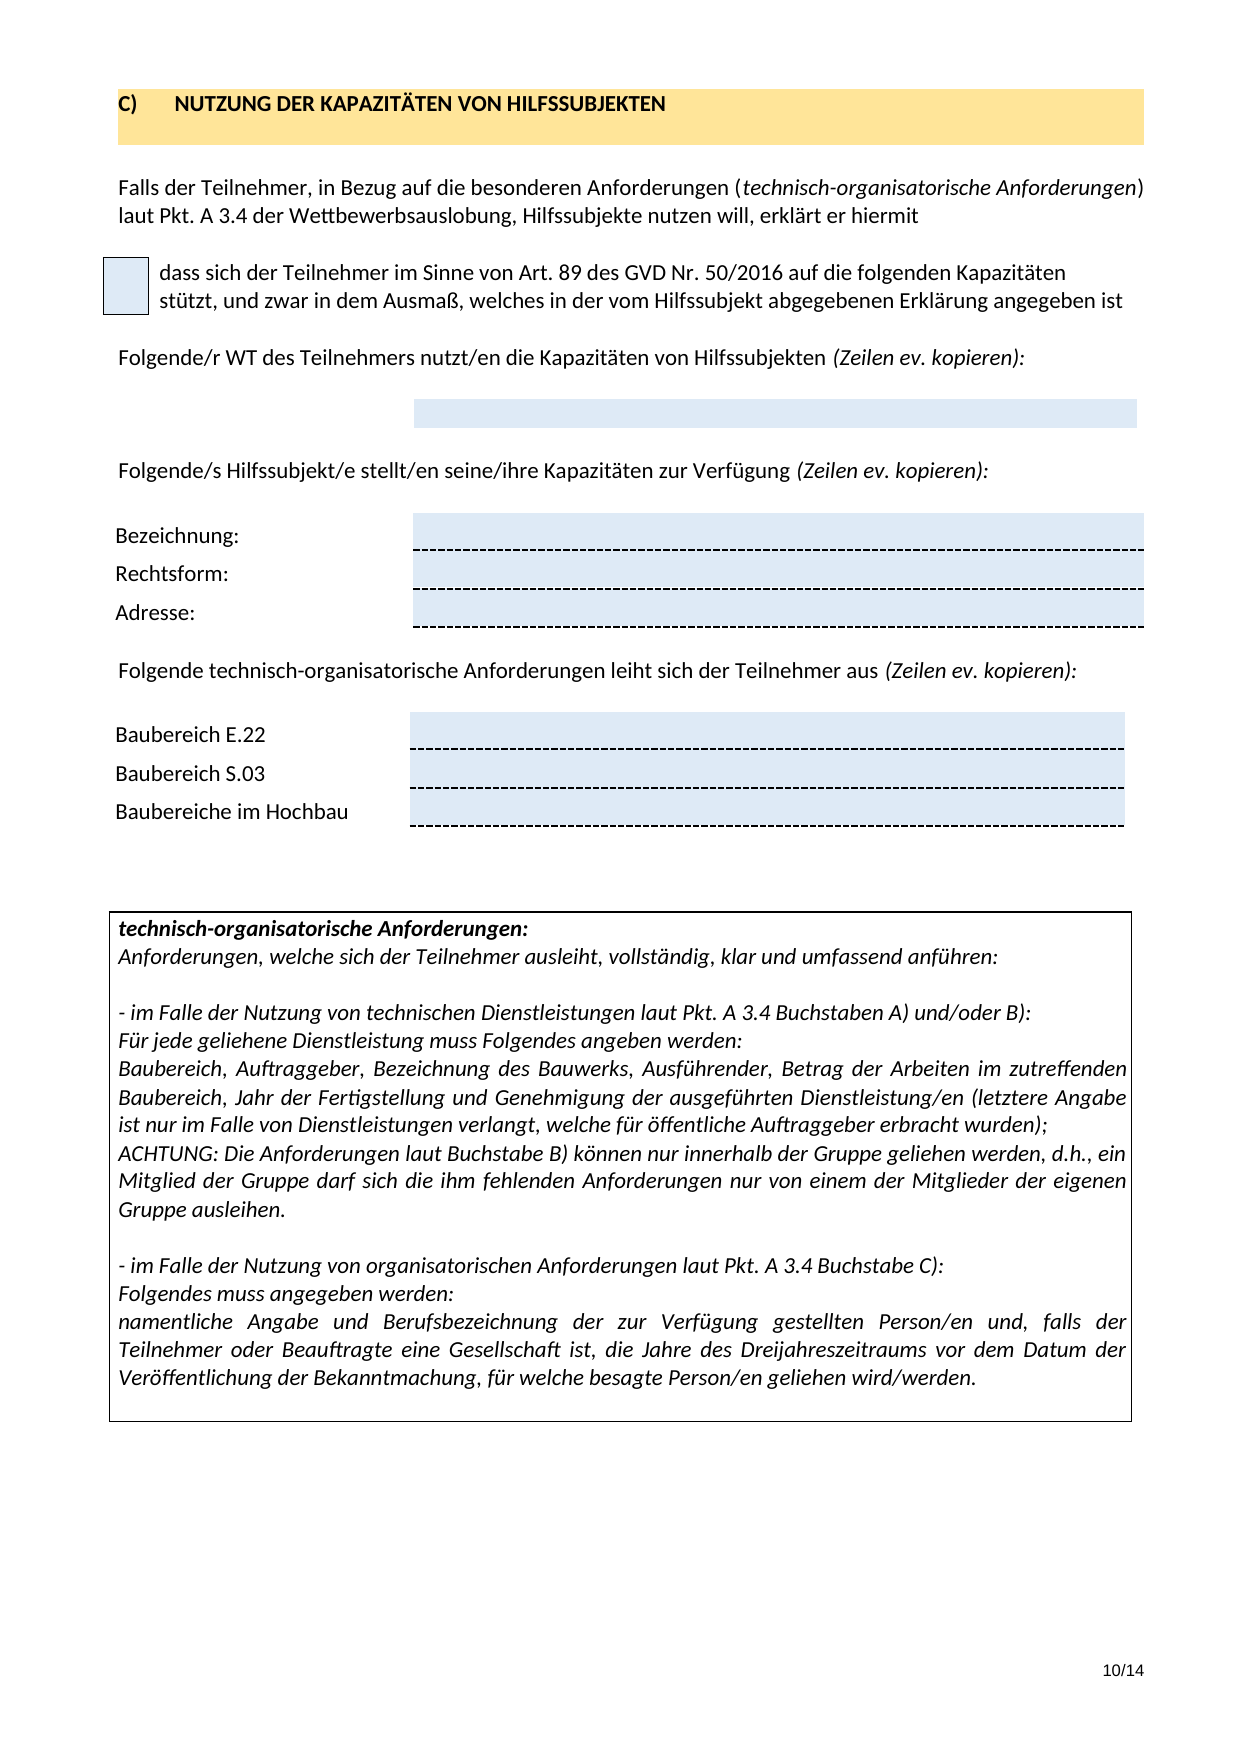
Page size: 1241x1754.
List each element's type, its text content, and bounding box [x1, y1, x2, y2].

text Folgende/s Hilfssubjekt/e stellt/en seine/ihre Kapazitäten zur Verfügung (Zeilen ev. kopieren): [118, 457, 1131, 484]
table_header [414, 399, 1137, 428]
table_cell [413, 549, 1144, 587]
table_header Bezeichnung: [103, 513, 413, 549]
table_cell [410, 787, 1125, 825]
text Für jede geliehene Dienstleistung muss Folgendes angeben werden: [110, 1023, 1131, 1051]
table_header Baubereich E.22 [103, 712, 409, 748]
table_cell Baubereich S.03 [103, 748, 409, 787]
table_cell [410, 748, 1125, 787]
text ACHTUNG: Die Anforderungen laut Buchstabe B) können nur innerhalb der Gruppe geliehen werden, d.h., ein Mitglied der Gruppe darf sich die ihm fehlenden Anforderungen nur von einem der Mitglieder der eigenen Gruppe ausleihen. [110, 1136, 1131, 1223]
text Folgende/r WT des Teilnehmers nutzt/en die Kapazitäten von Hilfssubjekten (Zeilen ev. kopieren): [118, 343, 1131, 371]
table_header [410, 712, 1125, 748]
table_cell [413, 588, 1144, 626]
text - im Falle der Nutzung von organisatorischen Anforderungen laut Pkt. A 3.4 Buchstabe C): [110, 1248, 1131, 1276]
text Baubereich, Auftraggeber, Bezeichnung des Bauwerks, Ausführender, Betrag der Arbeiten im zutreffenden Baubereich, Jahr der Fertigstellung und Genehmigung der ausgeführten Dienstleistung/en (letztere Angabe ist nur im Falle von Dienstleistungen verlangt, welche für öffentliche Auftraggeber erbracht wurden); [110, 1051, 1131, 1136]
text Falls der Teilnehmer, in Bezug auf die besonderen Anforderungen (technisch-organisatorische Anforderungen) laut Pkt. A 3.4 der Wettbewerbsauslobung, Hilfssubjekte nutzen will, erklärt er hiermit [118, 173, 1144, 229]
table_cell Rechtsform: [103, 549, 413, 587]
table_cell Adresse: [103, 588, 413, 626]
text namentliche Angabe und Berufsbezeichnung der zur Verfügung gestellten Person/en und, falls der Teilnehmer oder Beauftragte eine Gesellschaft ist, die Jahre des Dreijahreszeitraums vor dem Datum der Veröffentlichung der Bekanntmachung, für welche besagte Person/en geliehen wird/werden. [110, 1304, 1131, 1391]
table_header [104, 258, 148, 314]
table_header [413, 513, 1144, 549]
text Anforderungen, welche sich der Teilnehmer ausleiht, vollständig, klar und umfassend anführen: [110, 939, 1131, 971]
text technisch-organisatorische Anforderungen: [110, 913, 1131, 939]
text Folgende technisch-organisatorische Anforderungen leiht sich der Teilnehmer aus (Zeilen ev. kopieren): [118, 656, 1131, 684]
table_header dass sich der Teilnehmer im Sinne von Art. 89 des GVD Nr. 50/2016 auf die folgenden Kapazitäten stützt, und zwar in dem Ausmaß, welches in der vom Hilfssubjekt abgegebenen Erklärung angegeben ist [149, 257, 1137, 314]
text C) NUTZUNG DER KAPAZITÄTEN VON HILFSSUBJEKTEN [118, 89, 1144, 117]
text Folgendes muss angegeben werden: [110, 1276, 1131, 1304]
table_cell Baubereiche im Hochbau [103, 787, 409, 825]
text - im Falle der Nutzung von technischen Dienstleistungen laut Pkt. A 3.4 Buchstaben A) und/oder B): [110, 995, 1131, 1023]
